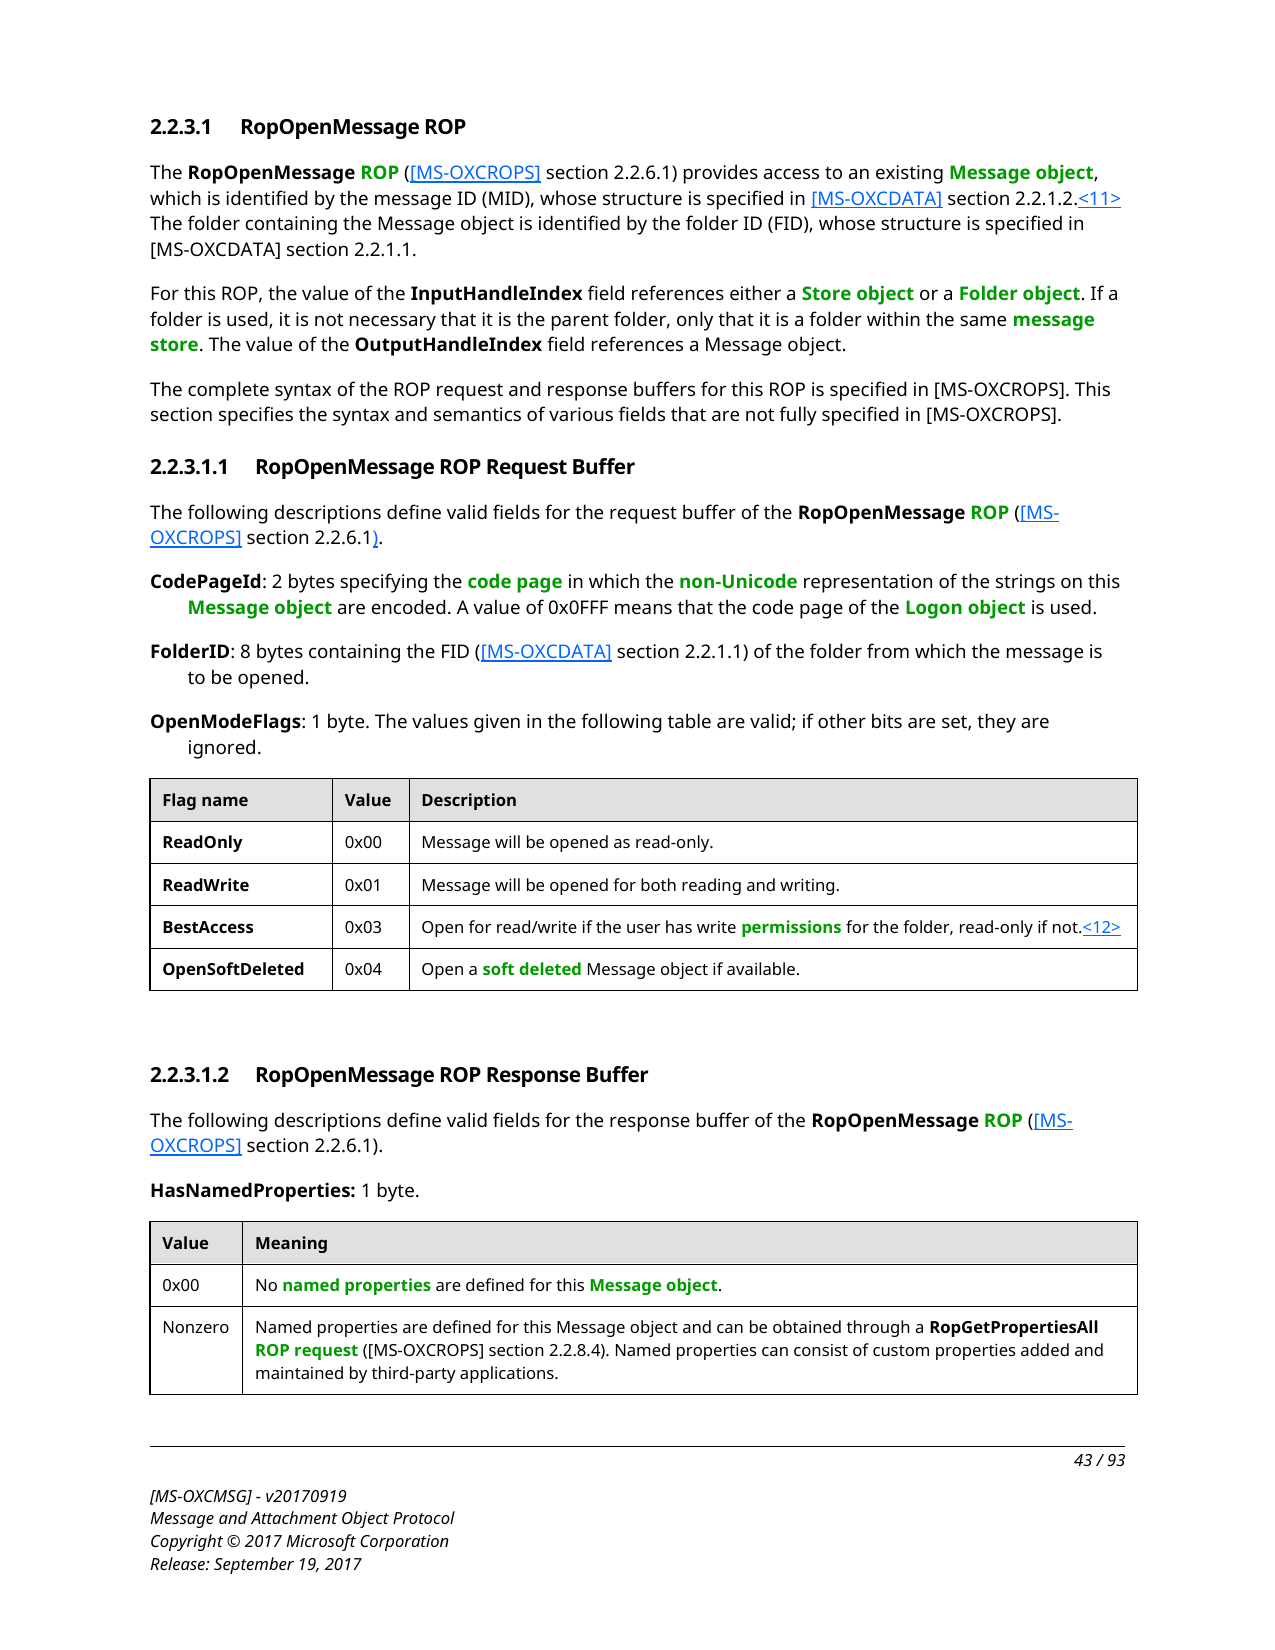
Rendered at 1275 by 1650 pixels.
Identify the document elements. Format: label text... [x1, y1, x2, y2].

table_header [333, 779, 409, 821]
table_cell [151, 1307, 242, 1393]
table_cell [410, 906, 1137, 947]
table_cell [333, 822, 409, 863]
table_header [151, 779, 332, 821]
text CodePageId: 2 bytes specifying the code page in which the non-Unicode representation of the strings on this Message object are encoded. A value of 0x0FFF means that the code page of the Logon object is used. [150, 569, 1125, 620]
text The RopOpenMessage ROP ([MS-OXCROPS] section 2.2.6.1) provides access to an existing Message object, which is identified by the message ID (MID), whose structure is specified in [MS-OXCDATA] section 2.2.1.2.<11> The folder containing the Message object is identified by the folder ID (FID), whose structure is specified in [MS-OXCDATA] section 2.2.1.1. [150, 160, 1125, 262]
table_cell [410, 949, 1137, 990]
text The following descriptions define valid fields for the request buffer of the RopOpenMessage ROP ([MS-OXCROPS] section 2.2.6.1). [150, 499, 1125, 550]
subtitle RopOpenMessage ROP Response Buffer [150, 1060, 1125, 1088]
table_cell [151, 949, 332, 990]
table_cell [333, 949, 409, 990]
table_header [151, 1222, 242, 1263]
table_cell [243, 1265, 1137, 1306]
text For this ROP, the value of the InputHandleIndex field references either a Store object or a Folder object. If a folder is used, it is not necessary that it is the parent folder, only that it is a folder within the same message store. The value of the OutputHandleIndex field references a Message object. [150, 281, 1125, 357]
subtitle RopOpenMessage ROP [150, 112, 1125, 141]
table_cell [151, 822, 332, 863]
text The complete syntax of the ROP request and response buffers for this ROP is specified in [MS-OXCROPS]. This section specifies the syntax and semantics of various fields that are not fully specified in [MS-OXCROPS]. [150, 376, 1125, 427]
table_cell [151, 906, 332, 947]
text HasNamedProperties: 1 byte. [150, 1177, 1125, 1202]
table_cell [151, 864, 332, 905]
text The following descriptions define valid fields for the response buffer of the RopOpenMessage ROP ([MS-OXCROPS] section 2.2.6.1). [150, 1107, 1125, 1158]
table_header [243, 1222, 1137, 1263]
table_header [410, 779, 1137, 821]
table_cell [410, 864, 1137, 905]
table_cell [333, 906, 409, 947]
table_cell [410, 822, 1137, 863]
text OpenModeFlags: 1 byte. The values given in the following table are valid; if other bits are set, they are ignored. [150, 708, 1125, 759]
text FolderID: 8 bytes containing the FID ([MS-OXCDATA] section 2.2.1.1) of the folder from which the message is to be opened. [150, 639, 1125, 690]
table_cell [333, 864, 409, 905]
subtitle RopOpenMessage ROP Request Buffer [150, 452, 1125, 480]
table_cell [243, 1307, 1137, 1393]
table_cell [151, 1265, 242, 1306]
